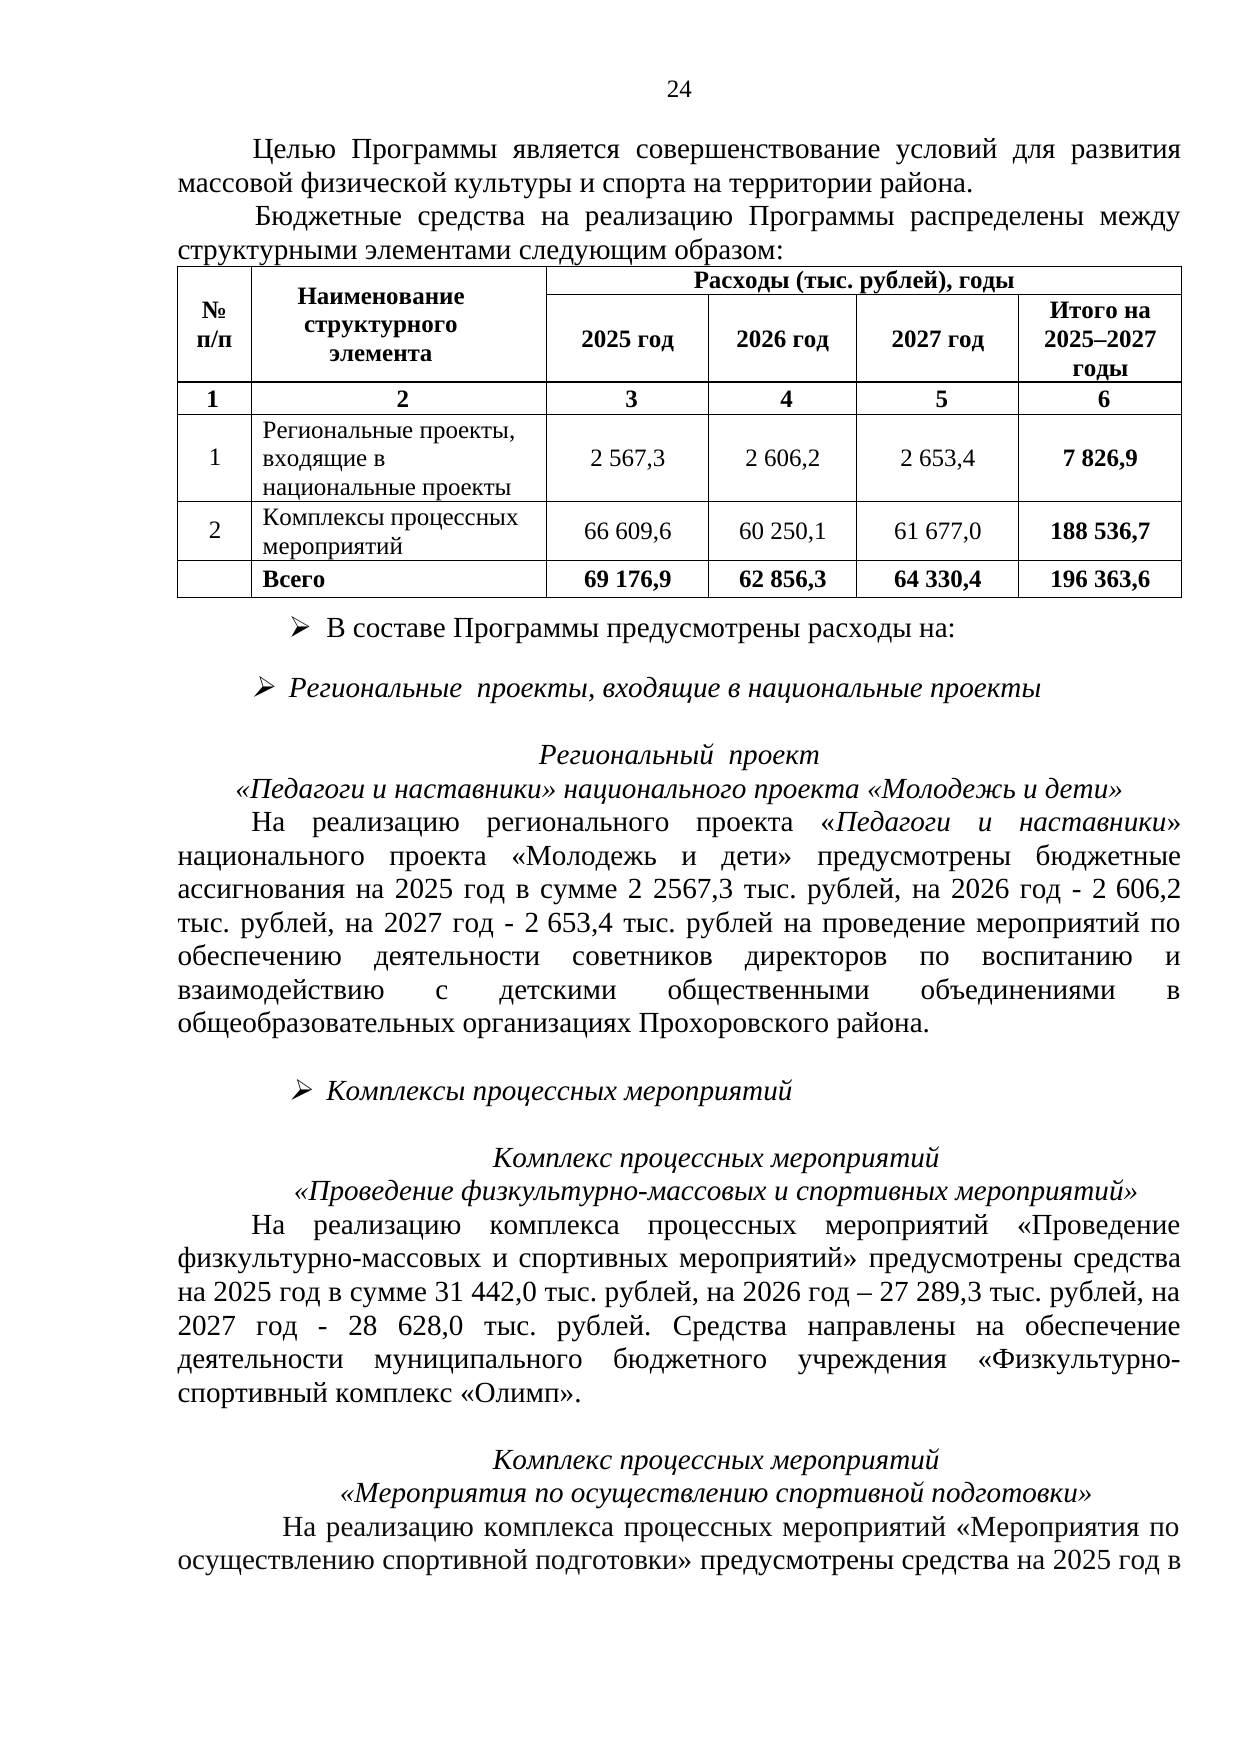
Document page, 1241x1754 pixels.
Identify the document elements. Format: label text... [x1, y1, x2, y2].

table_cell 2 606,2 [709, 415, 856, 501]
text Комплекс процессных мероприятий [177, 1140, 1181, 1173]
table_cell 7 826,9 [1019, 415, 1181, 501]
text «Педагоги и наставники» национального проекта «Молодежь и дети» [177, 771, 1181, 804]
text Комплекс процессных мероприятий [177, 1442, 1181, 1475]
list Региональные проекты, входящие в национальные проекты [251, 670, 1181, 704]
list Комплексы процессных мероприятий [288, 1073, 1181, 1106]
table_cell [178, 561, 251, 597]
text На реализацию регионального проекта «Педагоги и наставники» национального проекта «Молодежь и дети» предусмотрены бюджетные ассигнования на 2025 год в сумме 2 2567,3 тыс. рублей, на 2026 год - 2 606,2 тыс. рублей, на 2027 год - 2 653,4 тыс. рублей на проведение мероприятий по обеспечению деятельности советников директоров по воспитанию и взаимодействию с детскими общественными объединениями в общеобразовательных организациях Прохоровского района. [177, 804, 1181, 1039]
table_header Расходы (тыс. рублей), годы [547, 267, 1181, 294]
table_cell 62 856,3 [709, 561, 856, 597]
table_cell 6 [1019, 383, 1181, 414]
table_cell 2 [178, 502, 251, 559]
table_cell 2027 год [857, 295, 1018, 381]
text «Мероприятия по осуществлению спортивной подготовки» [177, 1475, 1181, 1509]
table_cell 69 176,9 [547, 561, 708, 597]
text Целью Программы является совершенствование условий для развития массовой физической культуры и спорта на территории района. [177, 131, 1181, 198]
table_cell Всего [252, 561, 546, 597]
table_cell 66 609,6 [547, 502, 708, 559]
table_cell 196 363,6 [1019, 561, 1181, 597]
table_cell 1 [178, 383, 251, 414]
table_cell 5 [857, 383, 1018, 414]
table_header Наименование структурного элемента [252, 267, 546, 381]
text На реализацию комплекса процессных мероприятий «Проведение физкультурно-массовых и спортивных мероприятий» предусмотрены средства на 2025 год в сумме 31 442,0 тыс. рублей, на 2026 год – 27 289,3 тыс. рублей, на 2027 год - 28 628,0 тыс. рублей. Средства направлены на обеспечение деятельности муниципального бюджетного учреждения «Физкультурно-спортивный комплекс «Олимп». [177, 1207, 1181, 1408]
table_cell 3 [547, 383, 708, 414]
table_header № п/п [178, 267, 251, 381]
table_cell 1 [178, 415, 251, 501]
table_cell 2 653,4 [857, 415, 1018, 501]
text Региональный проект [177, 737, 1181, 771]
table_cell 2 [252, 383, 546, 414]
table_cell 188 536,7 [1019, 502, 1181, 559]
table_cell Региональные проекты, входящие в национальные проекты [252, 415, 546, 501]
text «Проведение физкультурно-массовых и спортивных мероприятий» [177, 1173, 1181, 1207]
table_cell 64 330,4 [857, 561, 1018, 597]
text Бюджетные средства на реализацию Программы распределены между структурными элементами следующим образом: [177, 198, 1181, 266]
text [177, 1509, 1181, 1576]
list В составе Программы предусмотрены расходы на: [288, 611, 1181, 644]
table_cell 4 [709, 383, 856, 414]
table_cell Итого на 2025–2027 годы [1019, 295, 1181, 381]
table_cell 2 567,3 [547, 415, 708, 501]
table_cell Комплексы процессных мероприятий [252, 502, 546, 559]
table_cell 2026 год [709, 295, 856, 381]
table_cell 60 250,1 [709, 502, 856, 559]
table_cell 61 677,0 [857, 502, 1018, 559]
table_cell 2025 год [547, 295, 708, 381]
